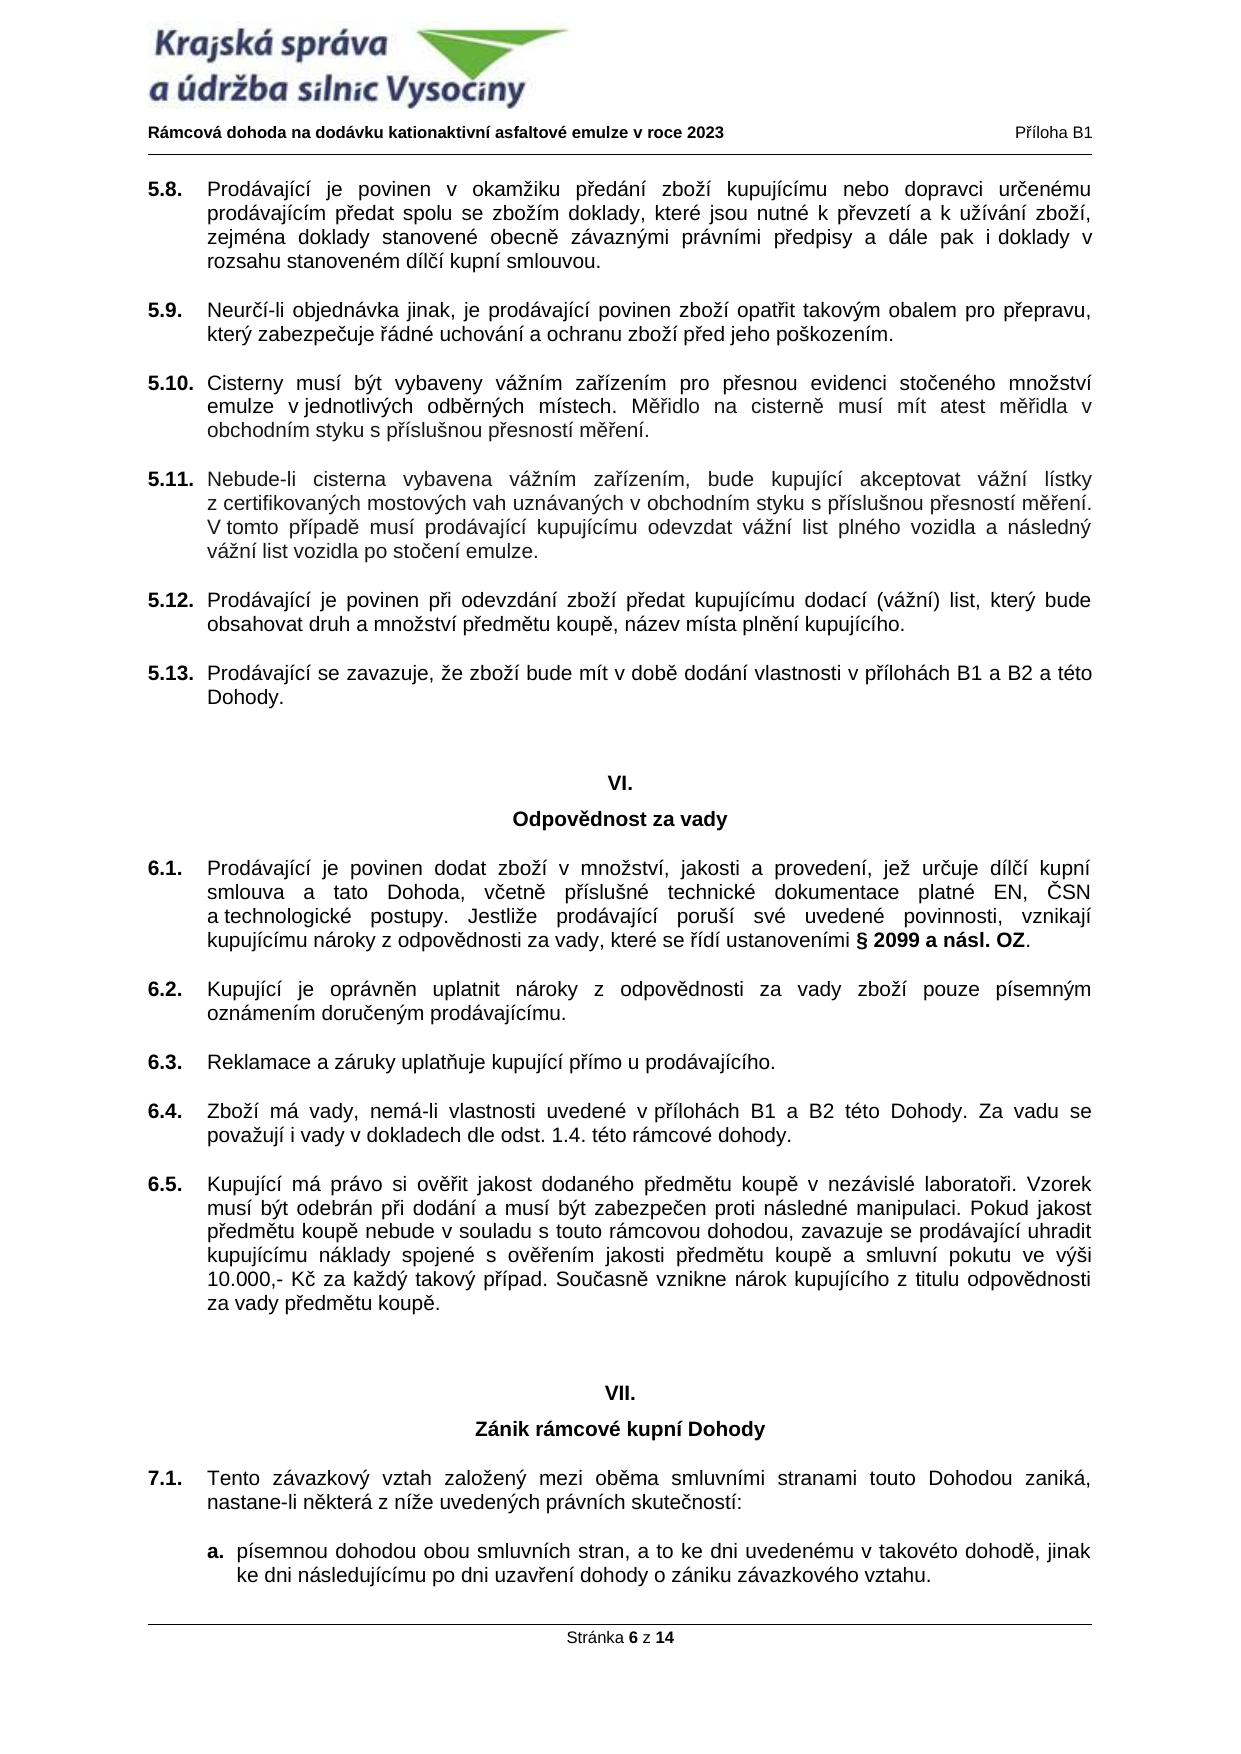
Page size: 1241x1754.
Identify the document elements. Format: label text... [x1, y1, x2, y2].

list Prodávající je povinen v okamžiku předání zboží kupujícímu nebo dopravci určenému prodávajícím předat spolu se zbožím doklady, které jsou nutné k převzetí a k užívání zboží, zejména doklady stanovené obecně závaznými právními předpisy a dále pak i doklady v rozsahu stanoveném dílčí kupní smlouvou. [148, 177, 1092, 272]
list Tento závazkový vztah založený mezi oběma smluvními stranami touto Dohodou zaniká, nastane-li některá z níže uvedených právních skutečností: [148, 1466, 1092, 1514]
list Kupující je oprávněn uplatnit nároky z odpovědnosti za vady zboží pouze písemným oznámením doručeným prodávajícímu. [148, 977, 1092, 1024]
list Reklamace a záruky uplatňuje kupující přímo u prodávajícího. [148, 1049, 1092, 1073]
list Neurčí-li objednávka jinak, je prodávající povinen zboží opatřit takovým obalem pro přepravu, který zabezpečuje řádné uchování a ochranu zboží před jeho poškozením. [148, 297, 1092, 345]
list písemnou dohodou obou smluvních stran, a to ke dni uvedenému v takovéto dohodě, jinak ke dni následujícímu po dni uzavření dohody o zániku závazkového vztahu. [207, 1539, 1092, 1587]
picture [147, 21, 569, 112]
text Zánik rámcové kupní Dohody [148, 1417, 1092, 1441]
text VI. [148, 770, 1092, 794]
list Zboží má vady, nemá-li vlastnosti uvedené v přílohách B1 a B2 této Dohody. Za vadu se považují i vady v dokladech dle odst. 1.4. této rámcové dohody. [148, 1098, 1092, 1146]
list Nebude-li cisterna vybavena vážním zařízením, bude kupující akceptovat vážní lístky z certifikovaných mostových vah uznávaných v obchodním styku s příslušnou přesností měření. V tomto případě musí prodávající kupujícímu odevzdat vážní list plného vozidla a následný vážní list vozidla po stočení emulze. [148, 467, 1092, 563]
list Prodávající je povinen dodat zboží v množství, jakosti a provedení, jež určuje dílčí kupní smlouva a tato Dohoda, včetně příslušné technické dokumentace platné EN, ČSN a technologické postupy. Jestliže prodávající poruší své uvedené povinnosti, vznikají kupujícímu nároky z odpovědnosti za vady, které se řídí ustanoveními § 2099 a násl. OZ. [148, 856, 1092, 952]
list Prodávající je povinen při odevzdání zboží předat kupujícímu dodací (vážní) list, který bude obsahovat druh a množství předmětu koupě, název místa plnění kupujícího. [148, 588, 1092, 636]
list Kupující má právo si ověřit jakost dodaného předmětu koupě v nezávislé laboratoři. Vzorek musí být odebrán při dodání a musí být zabezpečen proti následné manipulaci. Pokud jakost předmětu koupě nebude v souladu s touto rámcovou dohodou, zavazuje se prodávající uhradit kupujícímu náklady spojené s ověřením jakosti předmětu koupě a smluvní pokutu ve výši 10.000,- Kč za každý takový případ. Současně vznikne nárok kupujícího z titulu odpovědnosti za vady předmětu koupě. [148, 1171, 1092, 1315]
text VII. [148, 1381, 1092, 1404]
list Cisterny musí být vybaveny vážním zařízením pro přesnou evidenci stočeného množství emulze v jednotlivých odběrných místech. Měřidlo na cisterně musí mít atest měřidla v obchodním styku s příslušnou přesností měření. [148, 370, 1092, 442]
list Prodávající se zavazuje, že zboží bude mít v době dodání vlastnosti v přílohách B1 a B2 a této Dohody. [148, 661, 1092, 709]
text Odpovědnost za vady [148, 807, 1092, 831]
